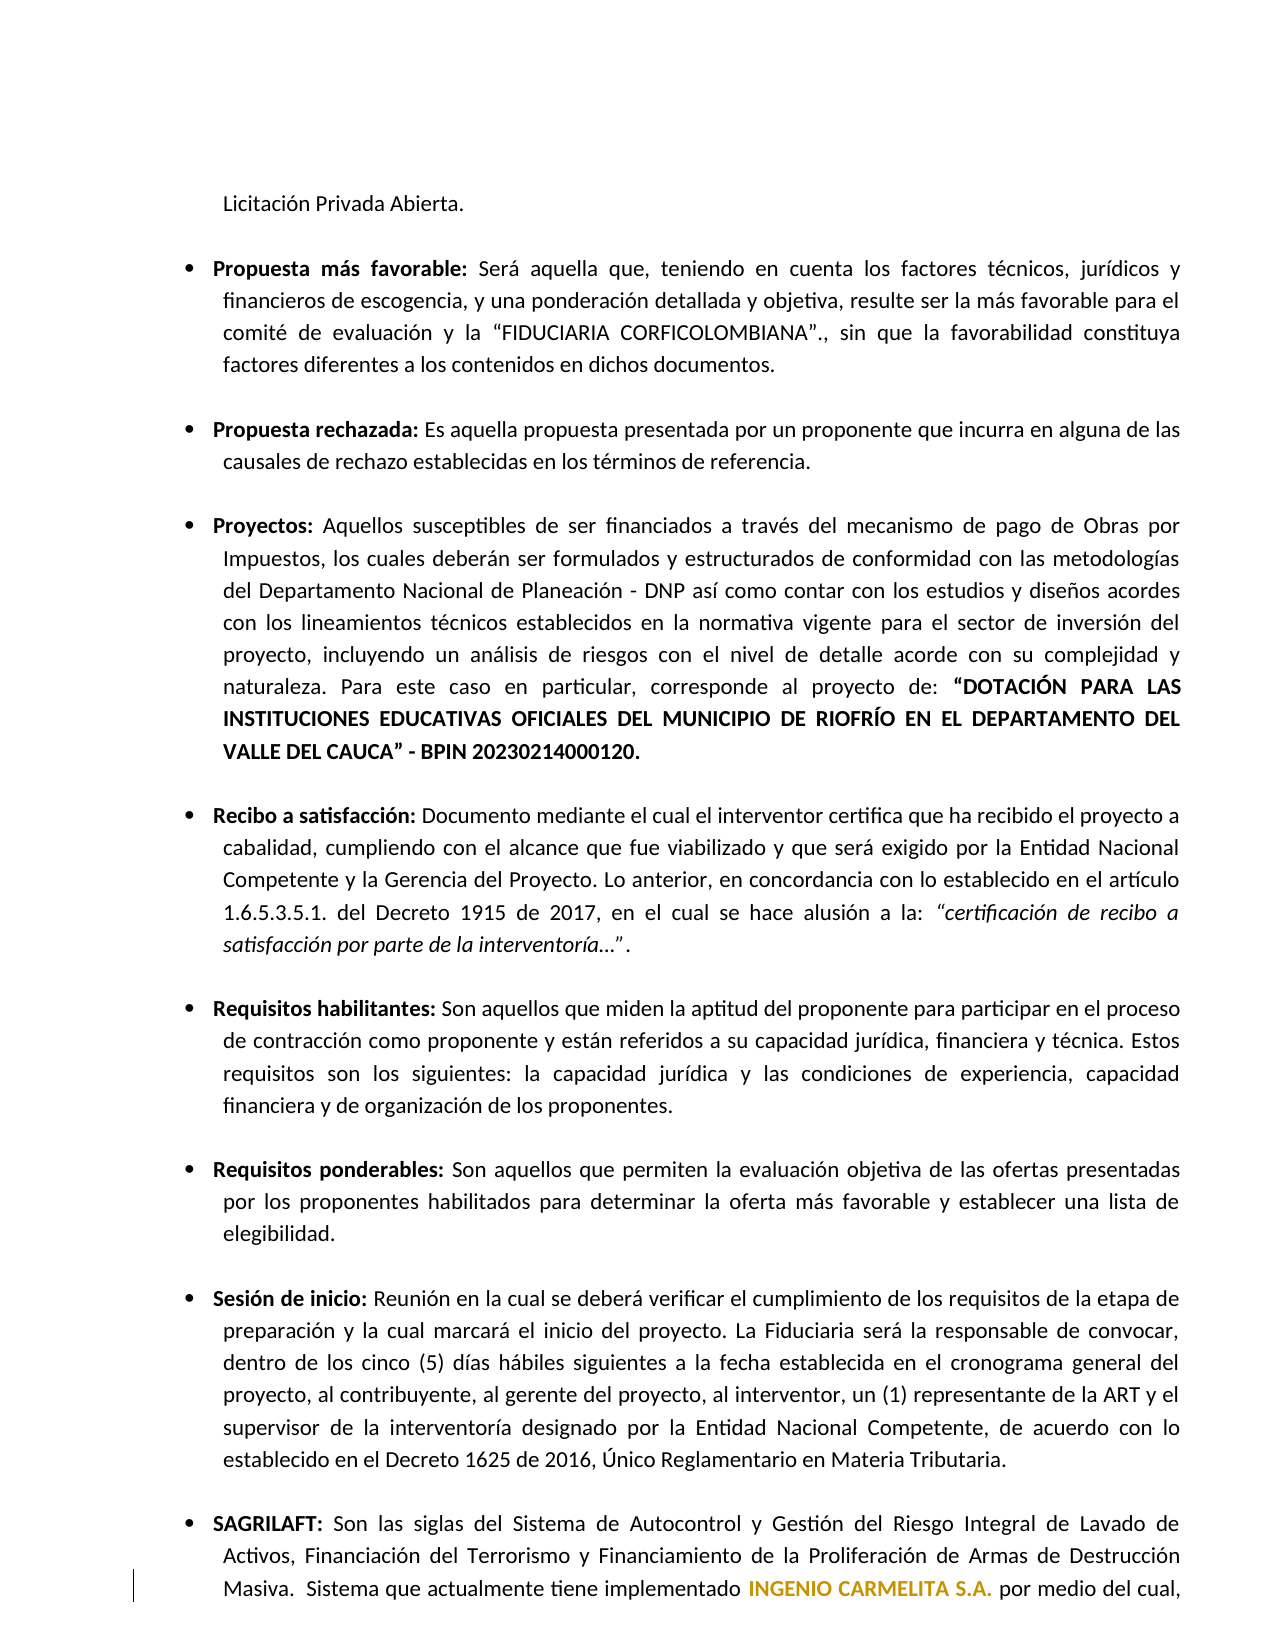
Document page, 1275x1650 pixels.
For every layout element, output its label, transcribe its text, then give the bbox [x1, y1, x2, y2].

list Requisitos ponderables: Son aquellos que permiten la evaluación objetiva de las ofertas presentadas por los proponentes habilitados para determinar la oferta más favorable y establecer una lista de elegibilidad. [185, 1155, 1182, 1248]
list Sesión de inicio: Reunión en la cual se deberá verificar el cumplimiento de los requisitos de la etapa de preparación y la cual marcará el inicio del proyecto. La Fiduciaria será la responsable de convocar, dentro de los cinco (5) días hábiles siguientes a la fecha establecida en el cronograma general del proyecto, al contribuyente, al gerente del proyecto, al interventor, un (1) representante de la ART y el supervisor de la interventoría designado por la Entidad Nacional Competente, de acuerdo con lo establecido en el Decreto 1625 de 2016, Único Reglamentario en Materia Tributaria. [185, 1284, 1182, 1473]
list Propuesta rechazada: Es aquella propuesta presentada por un proponente que incurra en alguna de las causales de rechazo establecidas en los términos de referencia. [185, 415, 1182, 475]
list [185, 1509, 1182, 1602]
list Requisitos habilitantes: Son aquellos que miden la aptitud del proponente para participar en el proceso de contracción como proponente y están referidos a su capacidad jurídica, financiera y técnica. Estos requisitos son los siguientes: la capacidad jurídica y las condiciones de experiencia, capacidad financiera y de organización de los proponentes. [185, 994, 1182, 1119]
list Propuesta más favorable: Será aquella que, teniendo en cuenta los factores técnicos, jurídicos y financieros de escogencia, y una ponderación detallada y objetiva, resulte ser la más favorable para el comité de evaluación y la “FIDUCIARIA CORFICOLOMBIANA”., sin que la favorabilidad constituya factores diferentes a los contenidos en dichos documentos. [185, 254, 1182, 378]
list Recibo a satisfacción: Documento mediante el cual el interventor certifica que ha recibido el proyecto a cabalidad, cumpliendo con el alcance que fue viabilizado y que será exigido por la Entidad Nacional Competente y la Gerencia del Proyecto. Lo anterior, en concordancia con lo establecido en el artículo 1.6.5.3.5.1. del Decreto 1915 de 2017, en el cual se hace alusión a la: “certificación de recibo a satisfacción por parte de la interventoría…”. [185, 801, 1182, 958]
list Proyectos: Aquellos susceptibles de ser financiados a través del mecanismo de pago de Obras por Impuestos, los cuales deberán ser formulados y estructurados de conformidad con las metodologías del Departamento Nacional de Planeación - DNP así como contar con los estudios y diseños acordes con los lineamientos técnicos establecidos en la normativa vigente para el sector de inversión del proyecto, incluyendo un análisis de riesgos con el nivel de detalle acorde con su complejidad y naturaleza. Para este caso en particular, corresponde al proyecto de: “DOTACIÓN PARA LAS INSTITUCIONES EDUCATIVAS OFICIALES DEL MUNICIPIO DE RIOFRÍO EN EL DEPARTAMENTO DEL VALLE DEL CAUCA” - BPIN 20230214000120. [185, 511, 1182, 765]
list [185, 189, 1182, 218]
